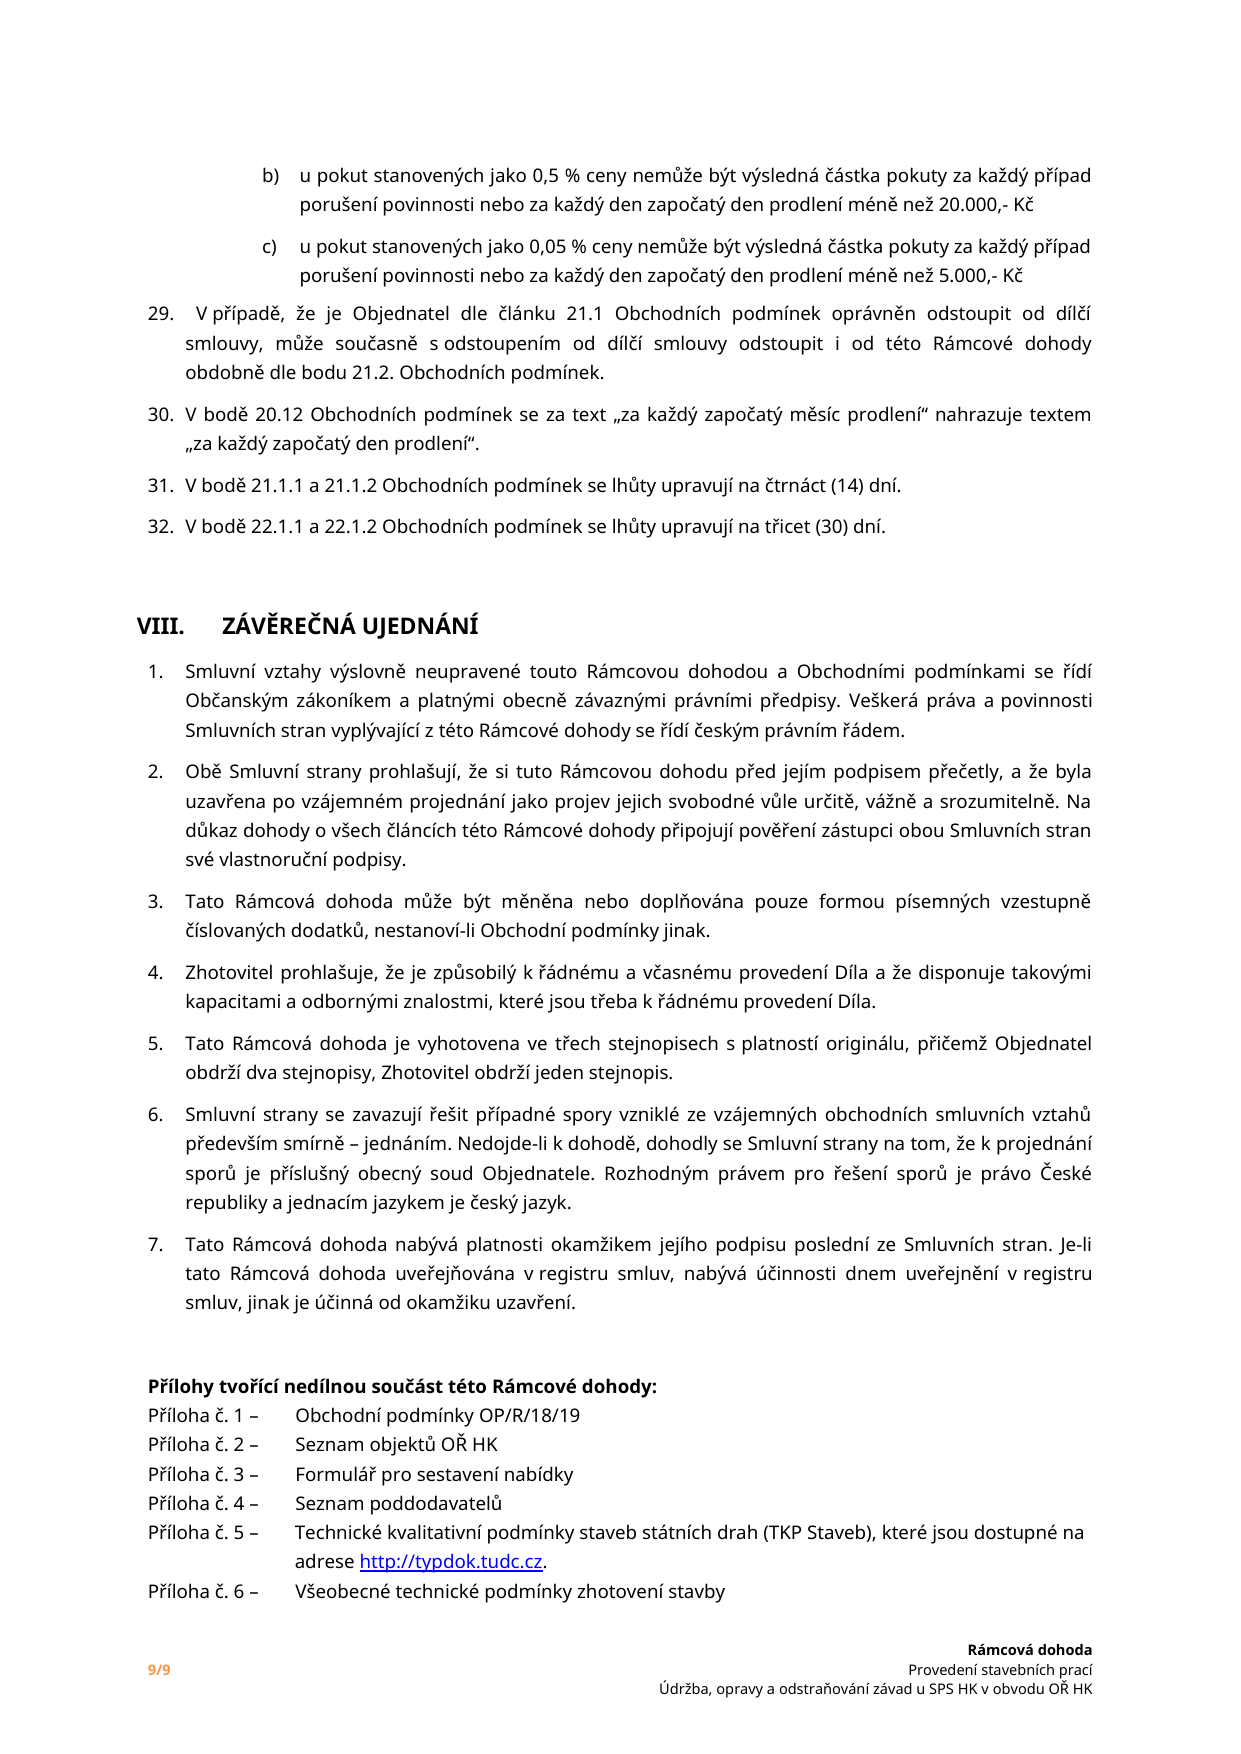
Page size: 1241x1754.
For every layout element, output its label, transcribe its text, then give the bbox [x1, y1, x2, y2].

list u pokut stanovených jako 0,05 % ceny nemůže být výsledná částka pokuty za každý případ porušení povinnosti nebo za každý den započatý den prodlení méně než 5.000,- Kč [262, 230, 1093, 288]
list V bodě 21.1.1 a 21.1.2 Obchodních podmínek se lhůty upravují na čtrnáct (14) dní. [148, 472, 1093, 498]
list V případě, že je Objednatel dle článku 21.1 Obchodních podmínek oprávněn odstoupit od dílčí smlouvy, může současně s odstoupením od dílčí smlouvy odstoupit i od této Rámcové dohody obdobně dle bodu 21.2. Obchodních podmínek. [148, 301, 1093, 385]
list Obě Smluvní strany prohlašují, že si tuto Rámcovou dohodu před jejím podpisem přečetly, a že byla uzavřena po vzájemném projednání jako projev jejich svobodné vůle určitě, vážně a srozumitelně. Na důkaz dohody o všech článcích této Rámcové dohody připojují pověření zástupci obou Smluvních stran své vlastnoruční podpisy. [148, 759, 1093, 872]
list u pokut stanovených jako 0,5 % ceny nemůže být výsledná částka pokuty za každý případ porušení povinnosti nebo za každý den započatý den prodlení méně než 20.000,- Kč [262, 159, 1093, 217]
text Příloha č. 3 – Formulář pro sestavení nabídky [148, 1461, 1095, 1486]
text Příloha č. 4 – Seznam poddodavatelů [148, 1490, 1095, 1516]
text Příloha č. 6 – Všeobecné technické podmínky zhotovení stavby [148, 1578, 1095, 1603]
text Příloha č. 1 – Obchodní podmínky OP/R/18/19 [148, 1402, 1095, 1428]
list Tato Rámcová dohoda nabývá platnosti okamžikem jejího podpisu poslední ze Smluvních stran. Je-li tato Rámcová dohoda uveřejňována v registru smluv, nabývá účinnosti dnem uveřejnění v registru smluv, jinak je účinná od okamžiku uzavření. [148, 1231, 1093, 1315]
list Tato Rámcová dohoda je vyhotovena ve třech stejnopisech s platností originálu, přičemž Objednatel obdrží dva stejnopisy, Zhotovitel obdrží jeden stejnopis. [148, 1030, 1093, 1085]
list Tato Rámcová dohoda může být měněna nebo doplňována pouze formou písemných vzestupně číslovaných dodatků, nestanoví-li Obchodní podmínky jinak. [148, 888, 1093, 943]
text Příloha č. 2 – Seznam objektů OŘ HK [148, 1432, 1095, 1457]
list Smluvní vztahy výslovně neupravené touto Rámcovou dohodou a Obchodními podmínkami se řídí Občanským zákoníkem a platnými obecně závaznými právními předpisy. Veškerá práva a povinnosti Smluvních stran vyplývající z této Rámcové dohody se řídí českým právním řádem. [148, 658, 1093, 742]
list Zhotovitel prohlašuje, že je způsobilý k řádnému a včasnému provedení Díla a že disponuje takovými kapacitami a odbornými znalostmi, které jsou třeba k řádnému provedení Díla. [148, 959, 1093, 1014]
list V bodě 20.12 Obchodních podmínek se za text „za každý započatý měsíc prodlení“ nahrazuje textem „za každý započatý den prodlení“. [148, 401, 1093, 456]
list ZÁVĚREČNÁ UJEDNÁNÍ [185, 610, 1093, 641]
list V bodě 22.1.1 a 22.1.2 Obchodních podmínek se lhůty upravují na třicet (30) dní. [148, 514, 1093, 539]
list Smluvní strany se zavazují řešit případné spory vzniklé ze vzájemných obchodních smluvních vztahů především smírně – jednáním. Nedojde-li k dohodě, dohodly se Smluvní strany na tom, že k projednání sporů je příslušný obecný soud Objednatele. Rozhodným právem pro řešení sporů je právo České republiky a jednacím jazykem je český jazyk. [148, 1101, 1093, 1215]
text Přílohy tvořící nedílnou součást této Rámcové dohody: [148, 1373, 1095, 1398]
text Příloha č. 5 – Technické kvalitativní podmínky staveb státních drah (TKP Staveb), které jsou dostupné na adrese http://typdok.tudc.cz. [148, 1519, 1095, 1574]
